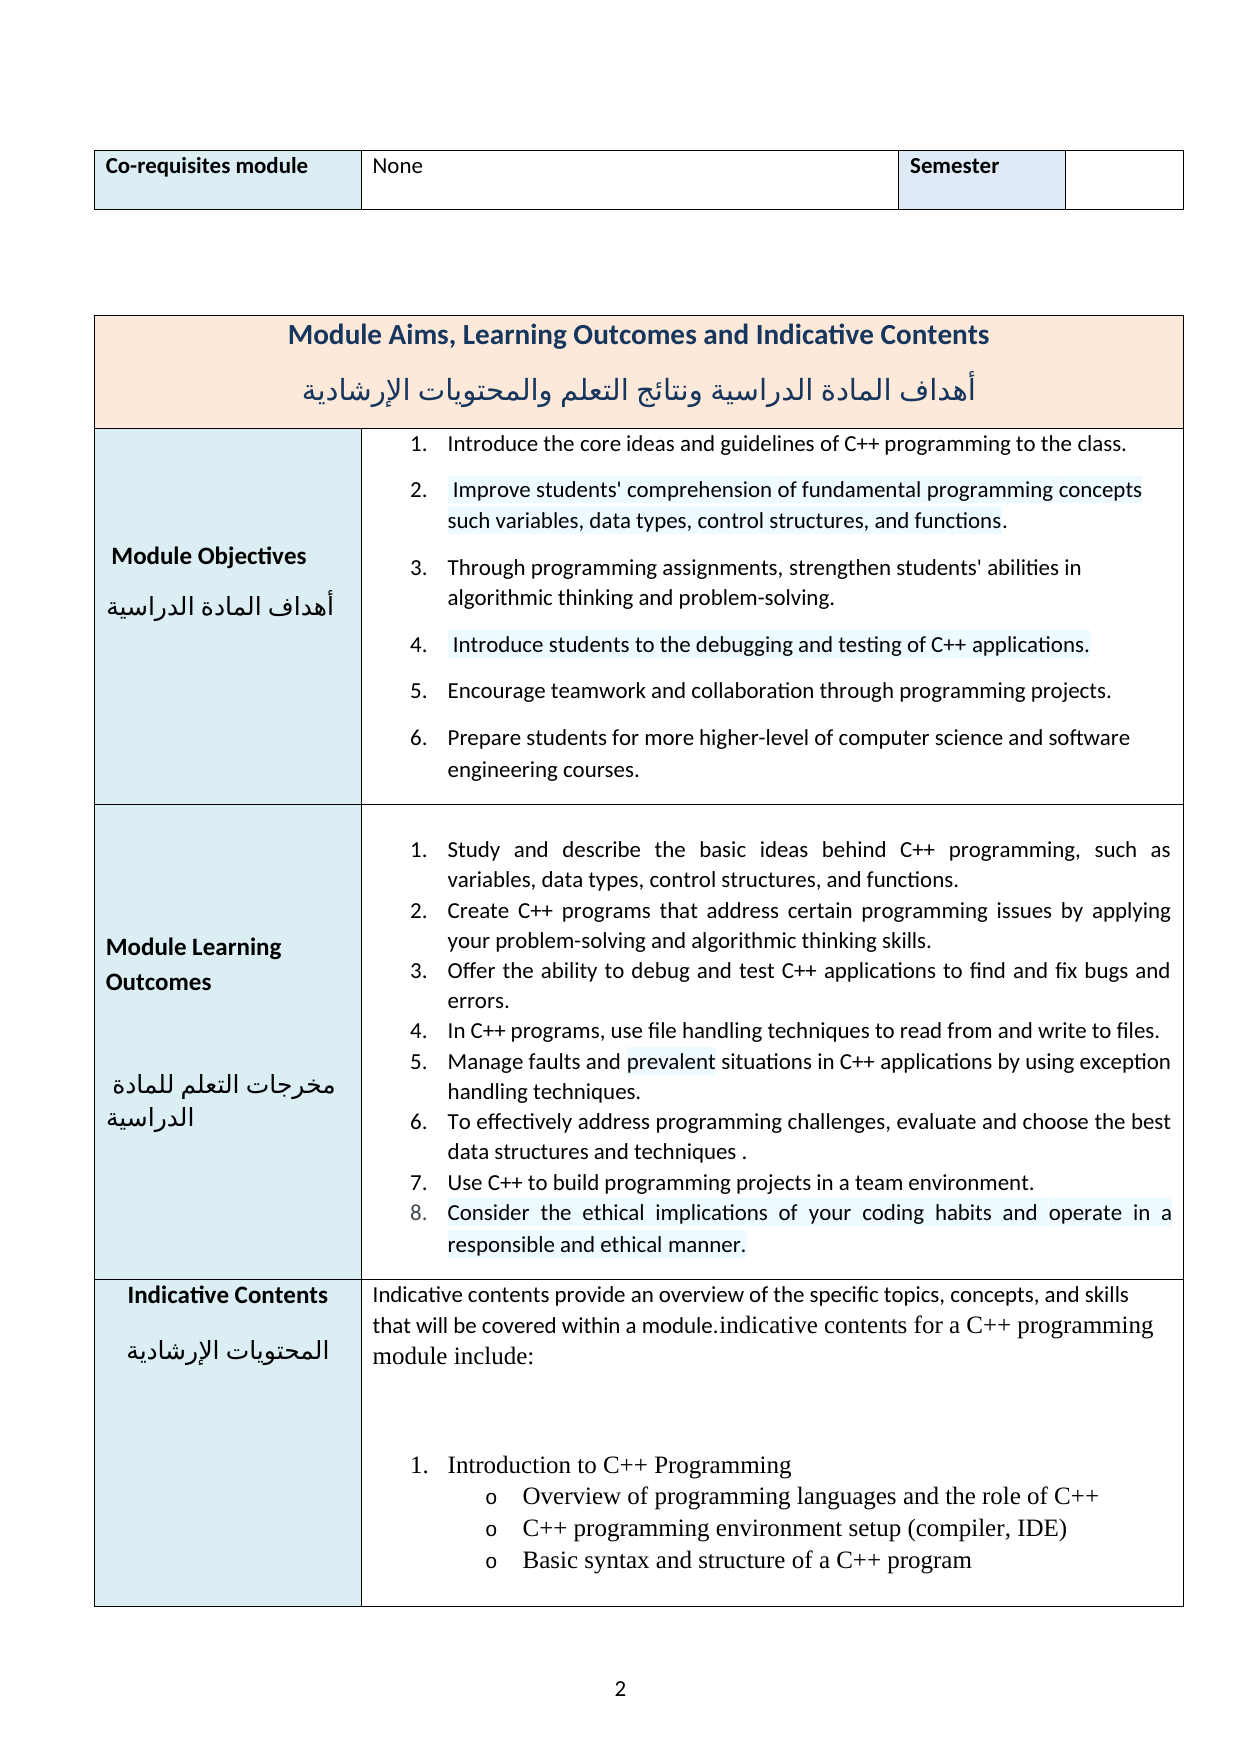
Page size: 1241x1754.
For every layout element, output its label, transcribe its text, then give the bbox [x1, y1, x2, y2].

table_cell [95, 1280, 361, 1606]
table_cell Introduce the core ideas and guidelines of C++ programming to the class. Improve students' comprehension of fundamental programming concepts such variables, data types, control structures, and functions. Through programming assignments, strengthen students' abilities in algorithmic thinking and problem-solving. Introduce students to the debugging and testing of C++ applications. Encourage teamwork and collaboration through programming projects. Prepare students for more higher-level of computer science and software engineering courses. [362, 429, 1183, 804]
table_cell Module Objectives أهداف المادة الدراسية [95, 429, 361, 804]
table_header Module Aims, Learning Outcomes and Indicative Contents أهداف المادة الدراسية ونتائج التعلم والمحتويات الإرشادية [95, 316, 1183, 428]
table_cell None [362, 151, 898, 209]
table_cell Study and describe the basic ideas behind C++ programming, such as variables, data types, control structures, and functions. Create C++ programs that address certain programming issues by applying your problem-solving and algorithmic thinking skills. Offer the ability to debug and test C++ applications to find and fix bugs and errors. In C++ programs, use file handling techniques to read from and write to files. Manage faults and prevalent situations in C++ applications by using exception handling techniques. To effectively address programming challenges, evaluate and choose the best data structures and techniques . Use C++ to build programming projects in a team environment. Consider the ethical implications of your coding habits and operate in a responsible and ethical manner. [362, 805, 1183, 1279]
table_cell Module Learning Outcomes مخرجات التعلم للمادة الدراسية [95, 805, 361, 1279]
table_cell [362, 1280, 1183, 1606]
table_cell Semester [899, 151, 1065, 209]
table_cell [1066, 151, 1183, 209]
table_cell Co-requisites module [95, 151, 361, 209]
